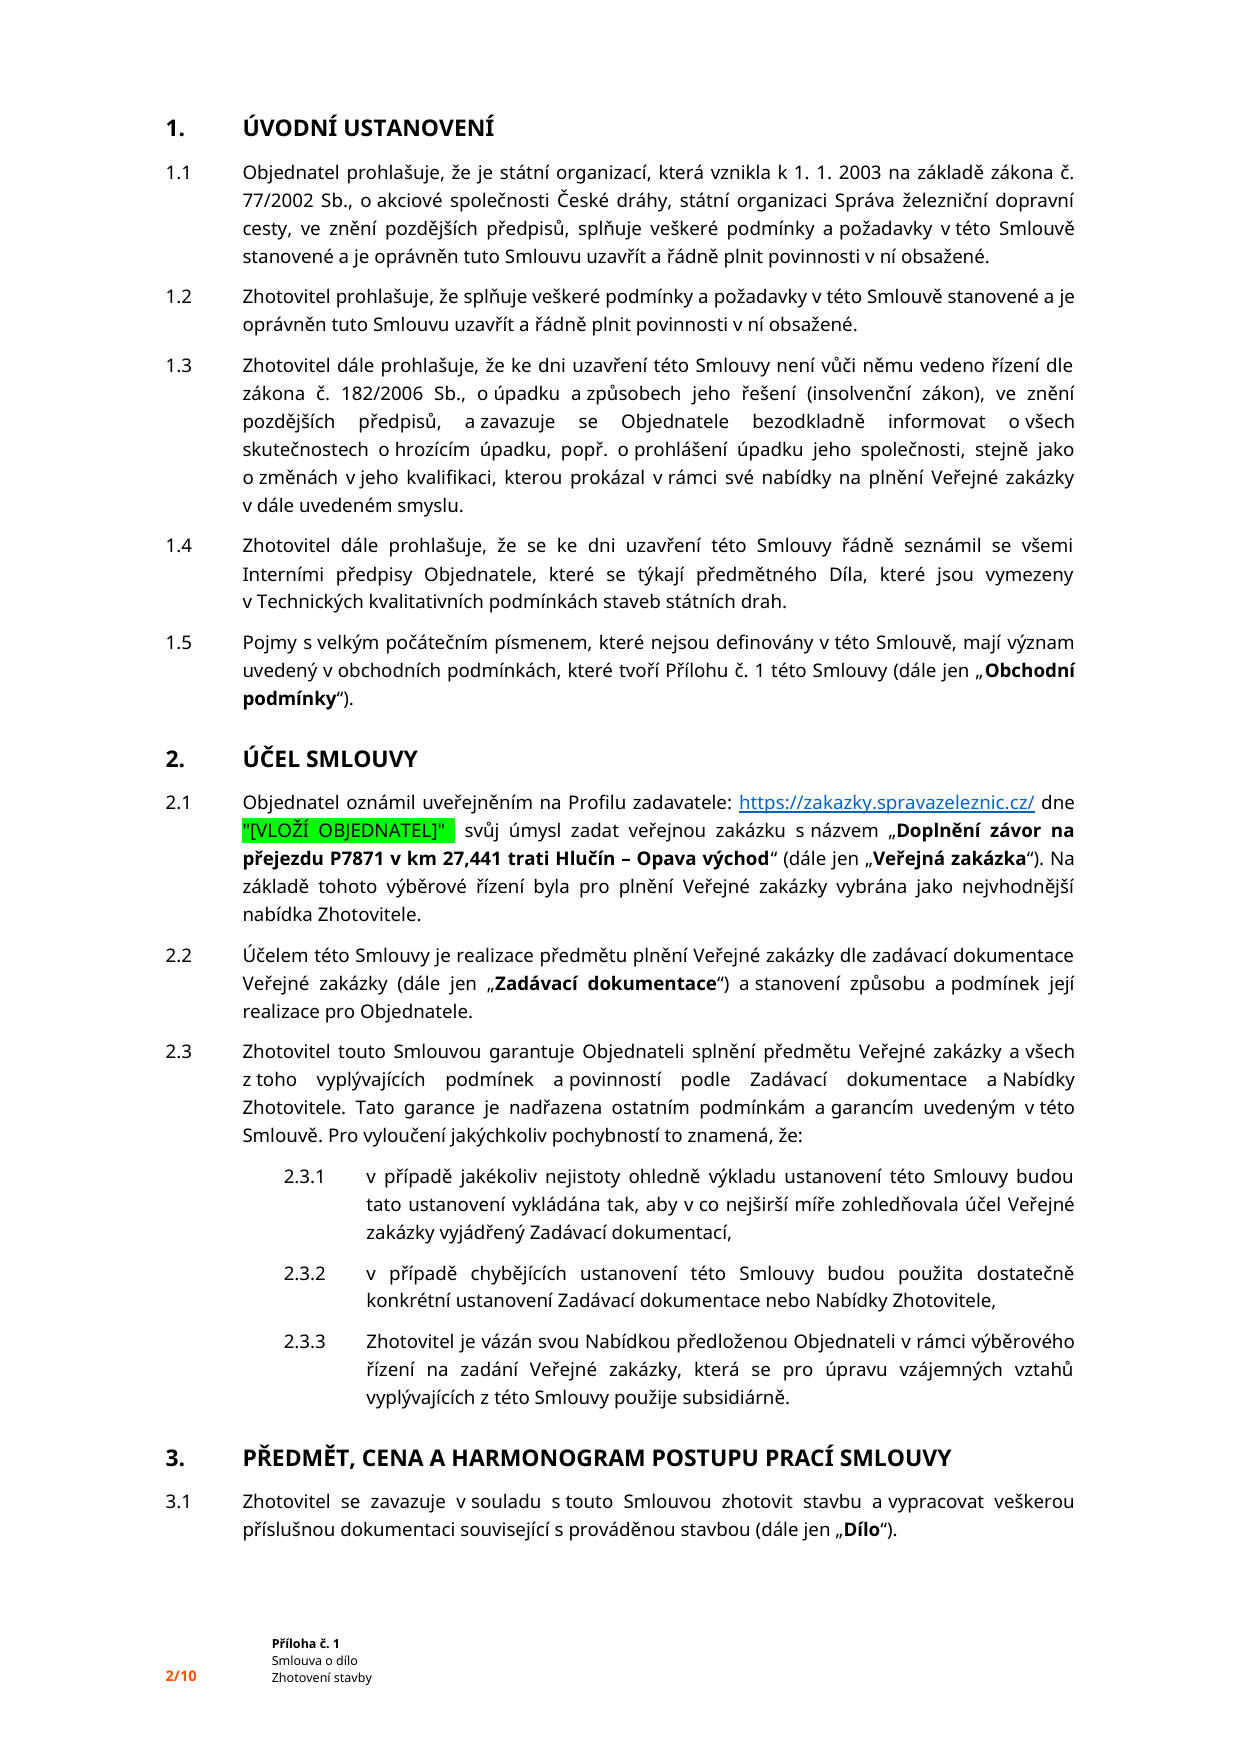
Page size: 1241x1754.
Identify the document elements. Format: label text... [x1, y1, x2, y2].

text Pojmy s velkým počátečním písmenem, které nejsou definovány v této Smlouvě, mají význam uvedený v obchodních podmínkách, které tvoří Přílohu č. 1 této Smlouvy (dále jen „Obchodní podmínky“). [165, 629, 1075, 711]
text Zhotovitel touto Smlouvou garantuje Objednateli splnění předmětu Veřejné zakázky a všech z toho vyplývajících podmínek a povinností podle Zadávací dokumentace a Nabídky Zhotovitele. Tato garance je nadřazena ostatním podmínkám a garancím uvedeným v této Smlouvě. Pro vyloučení jakýchkoliv pochybností to znamená, že: [165, 1039, 1075, 1148]
text Zhotovitel prohlašuje, že splňuje veškeré podmínky a požadavky v této Smlouvě stanovené a je oprávněn tuto Smlouvu uzavřít a řádně plnit povinnosti v ní obsažené. [165, 284, 1075, 337]
text Objednatel prohlašuje, že je státní organizací, která vznikla k 1. 1. 2003 na základě zákona č. 77/2002 Sb., o akciové společnosti České dráhy, státní organizaci Správa železniční dopravní cesty, ve znění pozdějších předpisů, splňuje veškeré podmínky a požadavky v této Smlouvě stanovené a je oprávněn tuto Smlouvu uzavřít a řádně plnit povinnosti v ní obsažené. [165, 159, 1075, 269]
text v případě jakékoliv nejistoty ohledně výkladu ustanovení této Smlouvy budou tato ustanovení vykládána tak, aby v co nejširší míře zohledňovala účel Veřejné zakázky vyjádřený Zadávací dokumentací, [283, 1163, 1075, 1245]
text PŘEDMĚT, CENA A HARMONOGRAM POSTUPU PRACÍ SMLOUVY [165, 1442, 1075, 1473]
text Objednatel oznámil uveřejněním na Profilu zadavatele: https://zakazky.spravazeleznic.cz/ dne svůj úmysl zadat veřejnou zakázku s názvem „Doplnění závor na přejezdu P7871 v km 27,441 trati Hlučín – Opava východ“ (dále jen „Veřejná zakázka“). Na základě tohoto výběrové řízení byla pro plnění Veřejné zakázky vybrána jako nejvhodnější nabídka Zhotovitele. [165, 789, 1075, 927]
text Zhotovitel je vázán svou Nabídkou předloženou Objednateli v rámci výběrového řízení na zadání Veřejné zakázky, která se pro úpravu vzájemných vztahů vyplývajících z této Smlouvy použije subsidiárně. [283, 1328, 1075, 1410]
text Zhotovitel dále prohlašuje, že se ke dni uzavření této Smlouvy řádně seznámil se všemi Interními předpisy Objednatele, které se týkají předmětného Díla, které jsou vymezeny v Technických kvalitativních podmínkách staveb státních drah. [165, 533, 1075, 614]
text ÚVODNÍ USTANOVENÍ [165, 112, 1075, 143]
text Zhotovitel dále prohlašuje, že ke dni uzavření této Smlouvy není vůči němu vedeno řízení dle zákona č. 182/2006 Sb., o úpadku a způsobech jeho řešení (insolvenční zákon), ve znění pozdějších předpisů, a zavazuje se Objednatele bezodkladně informovat o všech skutečnostech o hrozícím úpadku, popř. o prohlášení úpadku jeho společnosti, stejně jako o změnách v jeho kvalifikaci, kterou prokázal v rámci své nabídky na plnění Veřejné zakázky v dále uvedeném smyslu. [165, 352, 1075, 518]
text Zhotovitel se zavazuje v souladu s touto Smlouvou zhotovit stavbu a vypracovat veškerou příslušnou dokumentaci související s prováděnou stavbou (dále jen „Dílo“). [165, 1488, 1075, 1542]
text v případě chybějících ustanovení této Smlouvy budou použita dostatečně konkrétní ustanovení Zadávací dokumentace nebo Nabídky Zhotovitele, [283, 1260, 1075, 1313]
text ÚČEL SMLOUVY [165, 743, 1075, 774]
text Účelem této Smlouvy je realizace předmětu plnění Veřejné zakázky dle zadávací dokumentace Veřejné zakázky (dále jen „Zadávací dokumentace“) a stanovení způsobu a podmínek její realizace pro Objednatele. [165, 942, 1075, 1024]
